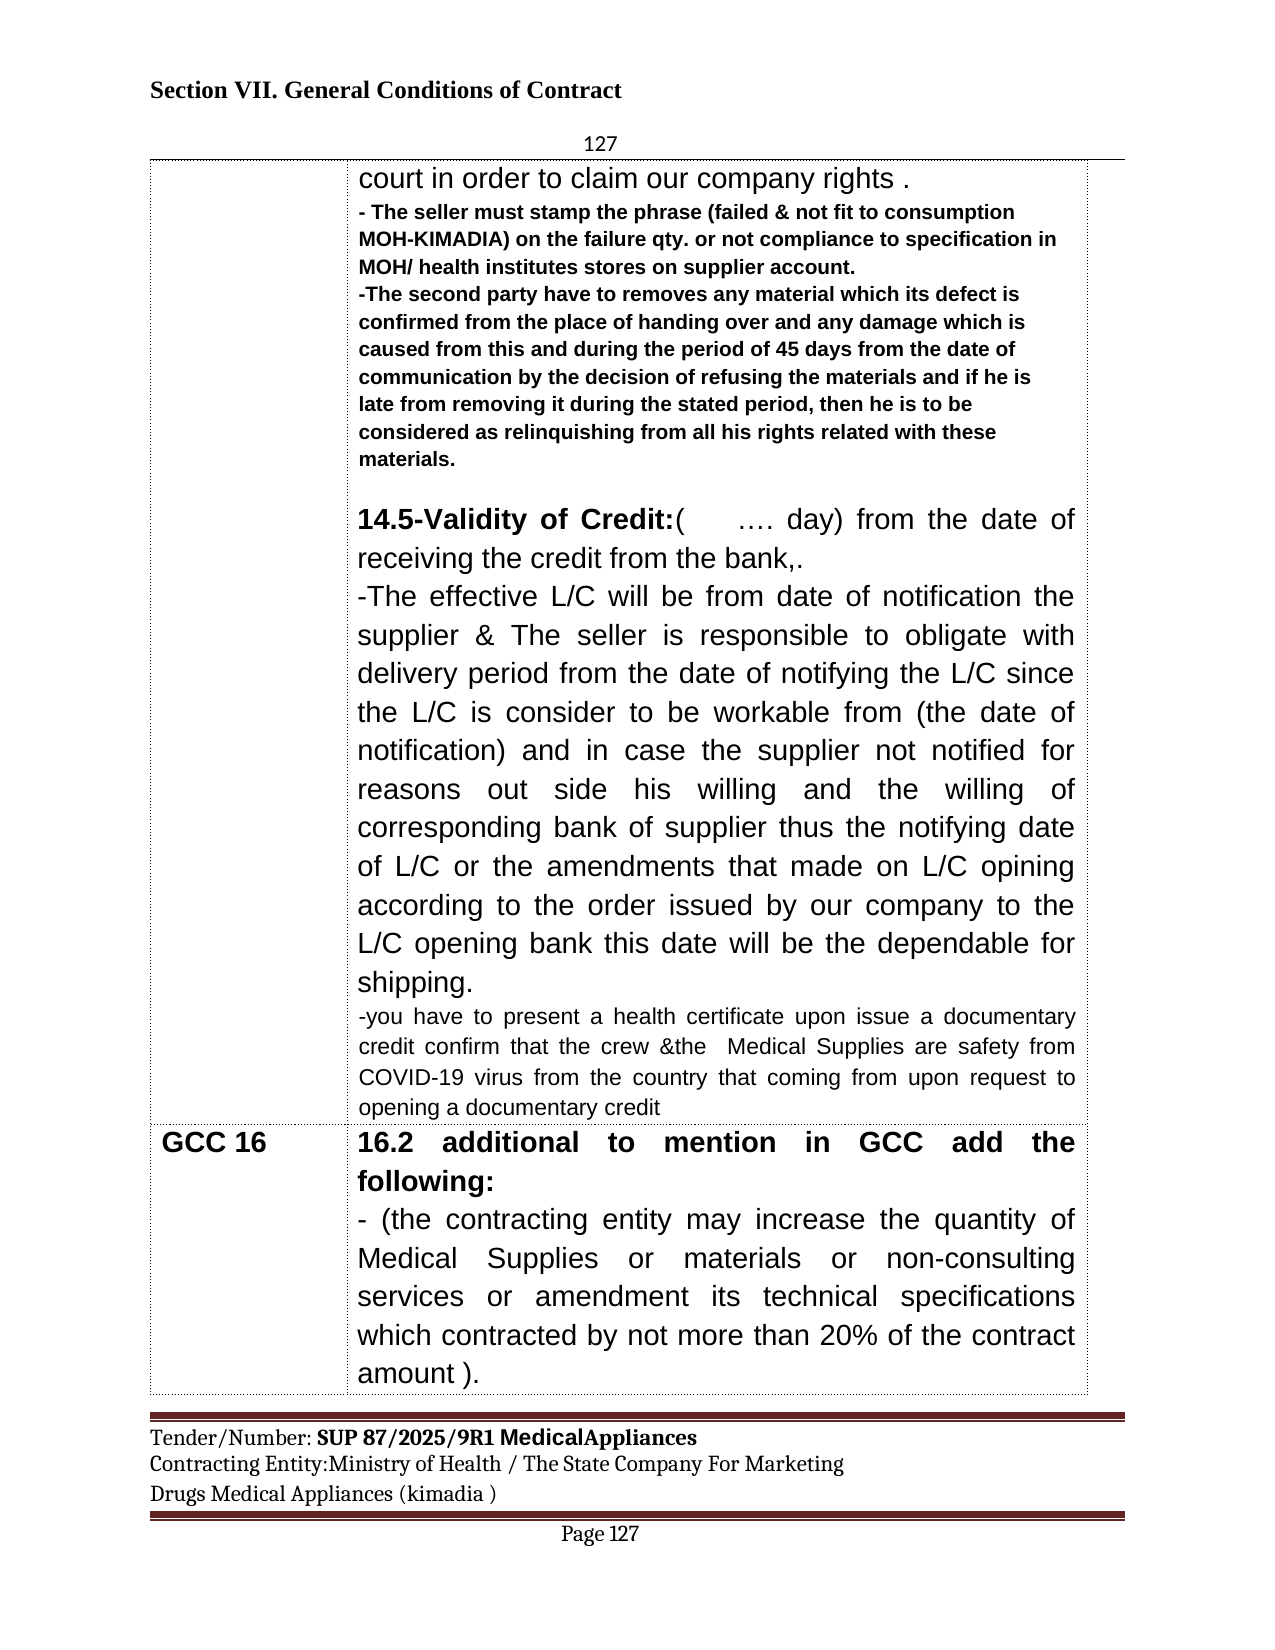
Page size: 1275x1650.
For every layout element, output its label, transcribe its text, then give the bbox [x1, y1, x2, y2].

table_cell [347, 160, 1088, 1124]
table_cell GCC 16 [150, 1124, 347, 1394]
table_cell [347, 1124, 1088, 1394]
table_cell [150, 160, 347, 1124]
